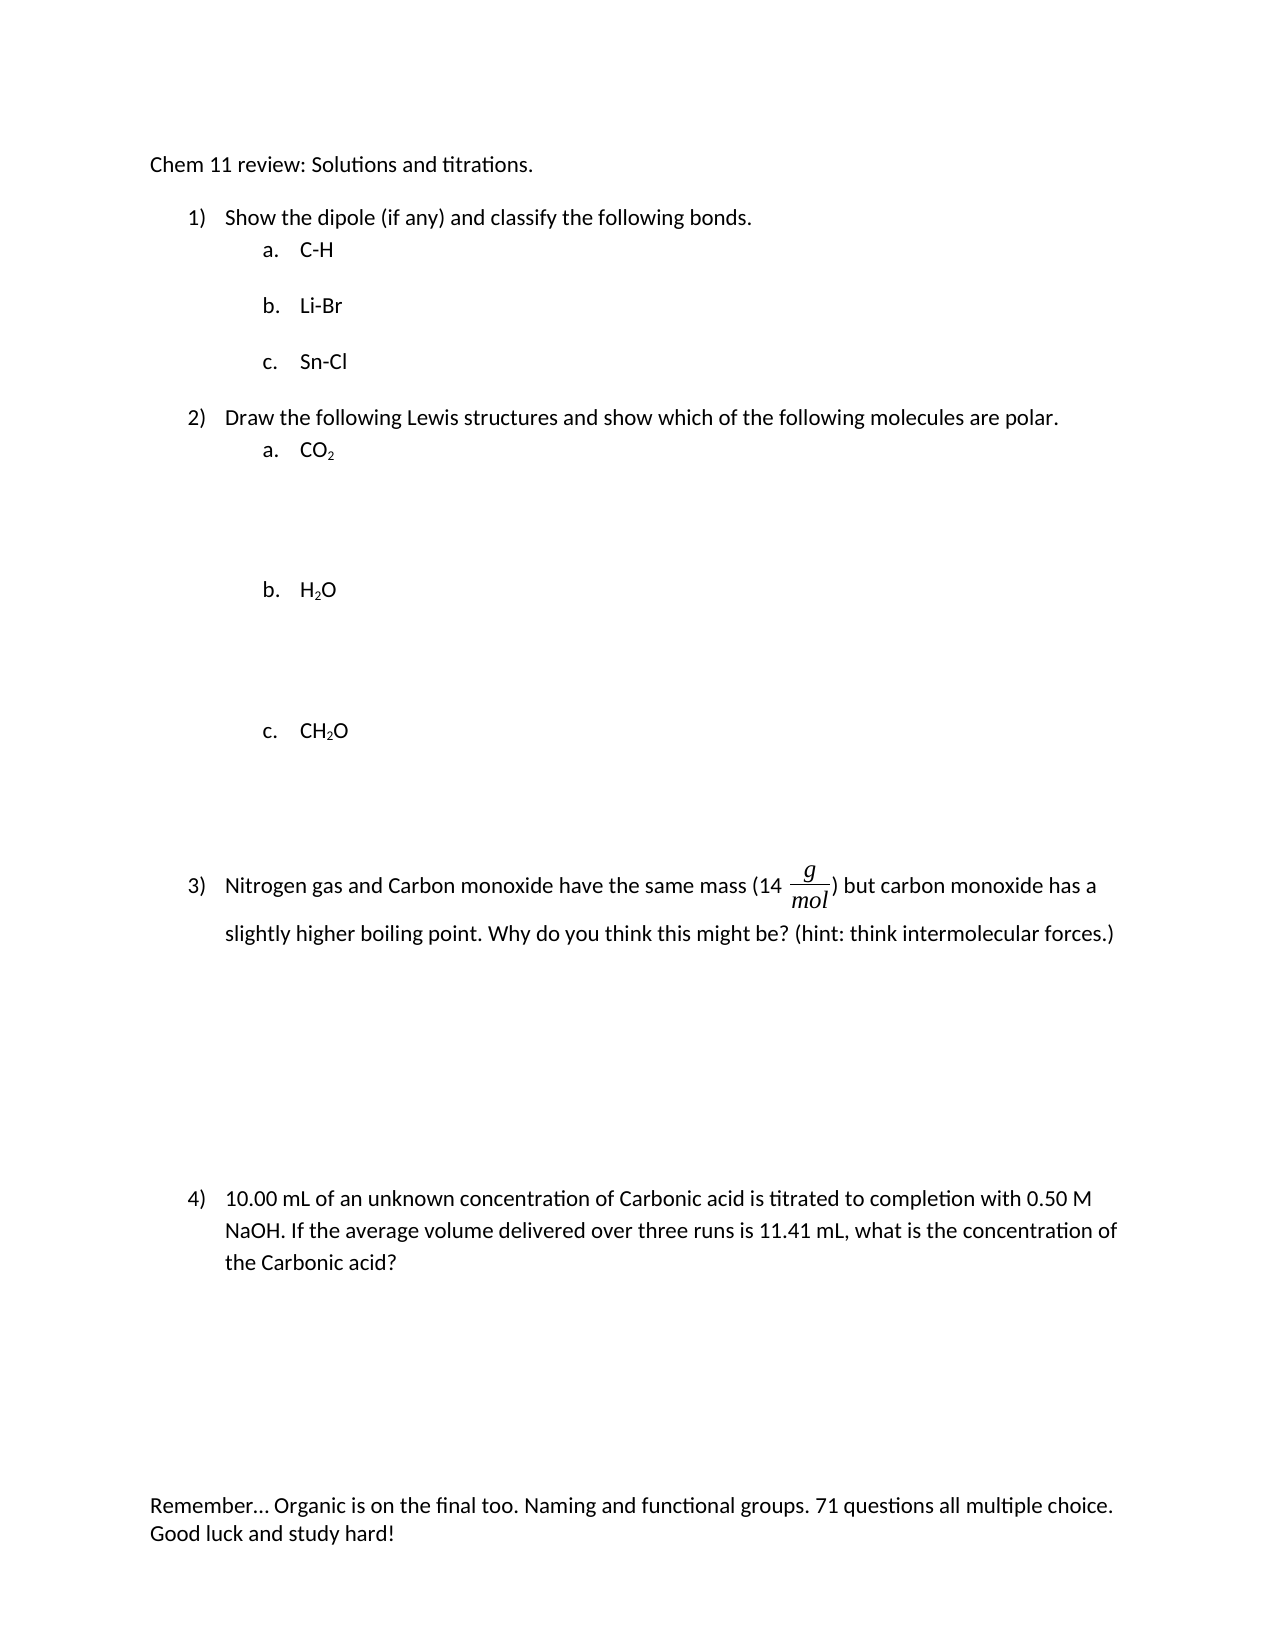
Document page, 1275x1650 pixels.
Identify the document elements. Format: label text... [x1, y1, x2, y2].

list 10.00 mL of an unknown concentration of Carbonic acid is titrated to completion with 0.50 M NaOH. If the average volume delivered over three runs is 11.41 mL, what is the concentration of the Carbonic acid? [187, 1184, 1125, 1276]
list Li-Br [262, 291, 1125, 319]
list Draw the following Lewis structures and show which of the following molecules are polar. [187, 403, 1125, 431]
list Sn-Cl [262, 347, 1125, 375]
list Show the dipole (if any) and classify the following bonds. [187, 203, 1125, 231]
list Nitrogen gas and Carbon monoxide have the same mass (14 ) but carbon monoxide has a slightly higher boiling point. Why do you think this might be? (hint: think intermolecular forces.) [187, 856, 1125, 947]
list H2O [262, 576, 1125, 604]
list CO2 [262, 436, 1125, 463]
text Chem 11 review: Solutions and titrations. [150, 150, 1125, 178]
list C-H [262, 235, 1125, 263]
list CH2O [262, 716, 1125, 744]
